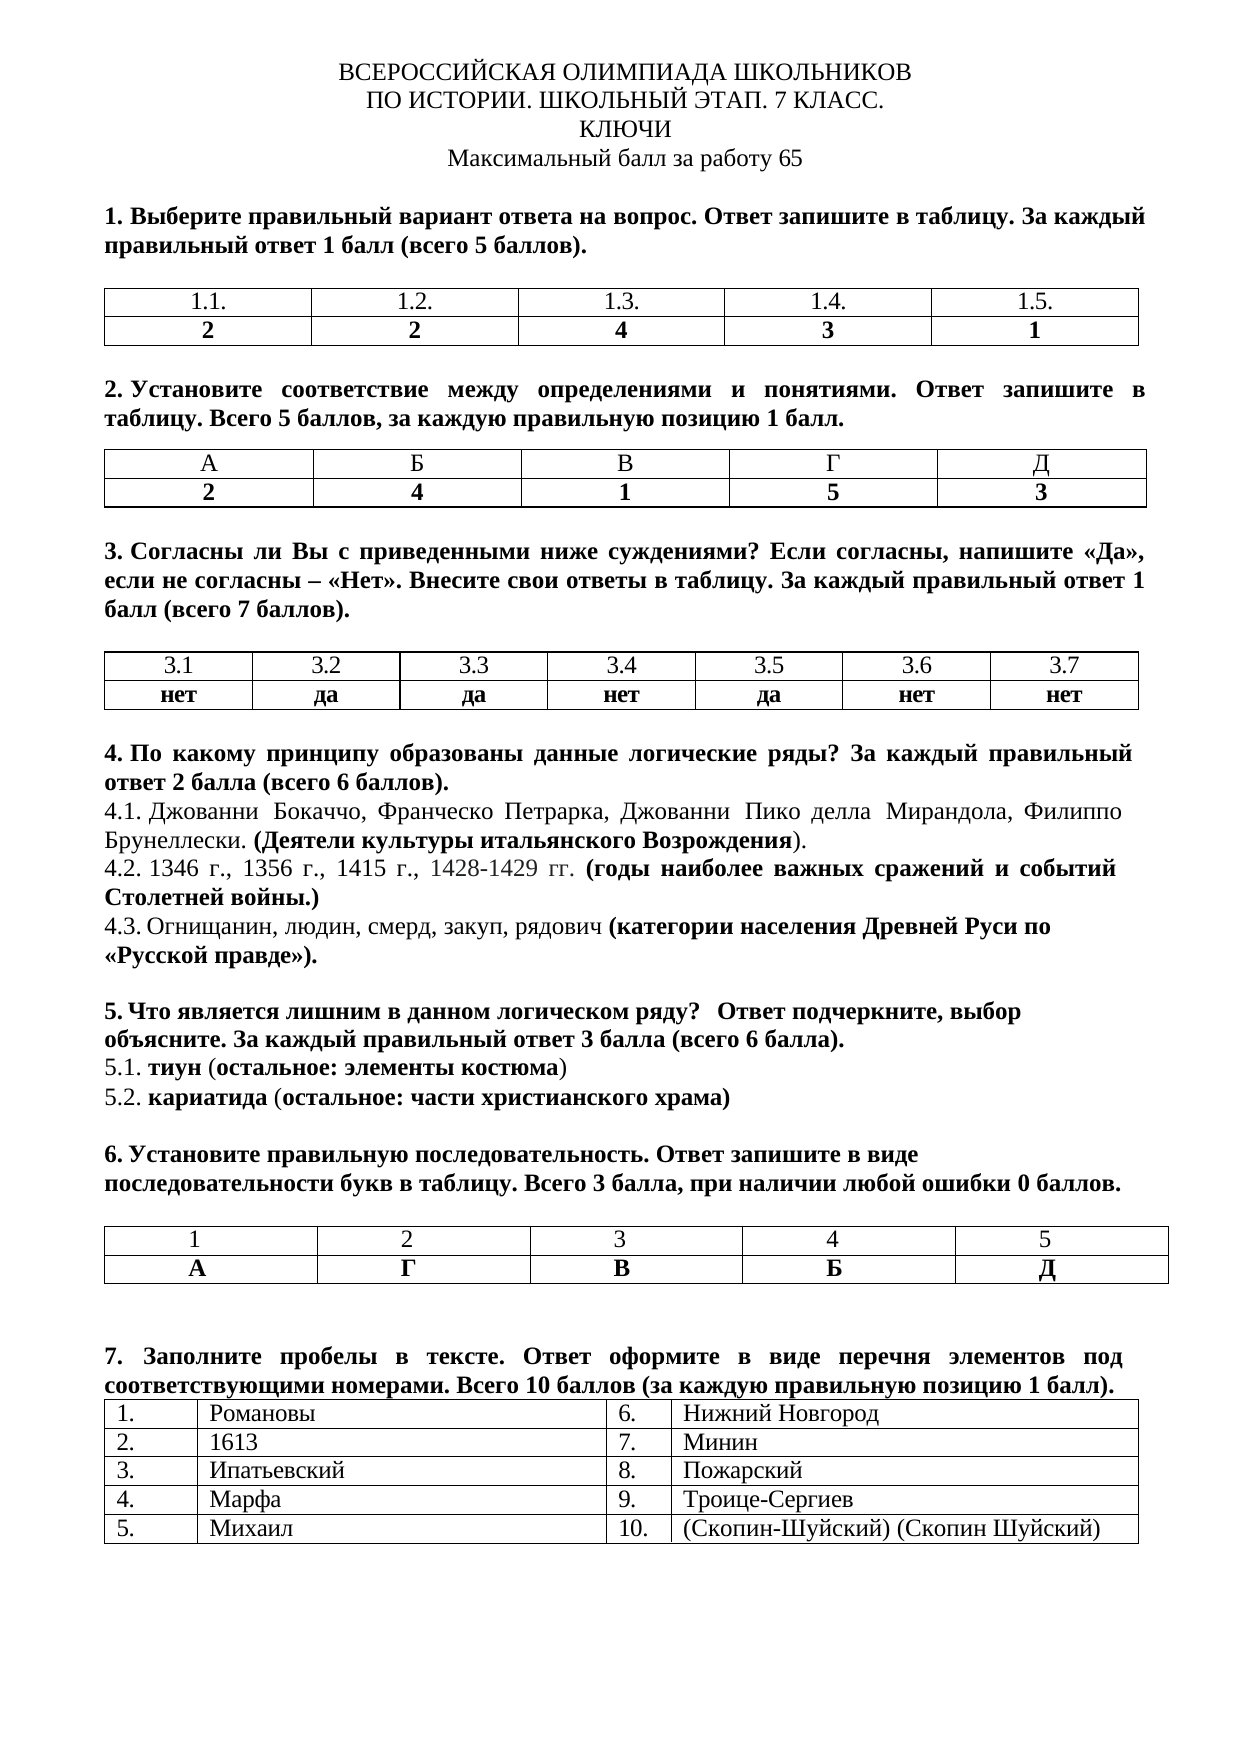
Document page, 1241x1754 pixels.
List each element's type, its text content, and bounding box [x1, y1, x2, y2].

table_header Д [938, 450, 1146, 477]
table_cell Д [956, 1256, 1168, 1283]
table_header 3 [531, 1227, 742, 1255]
table_cell Минин [672, 1429, 1138, 1456]
table_cell 3 [725, 317, 931, 345]
table_cell 8. [607, 1457, 671, 1485]
table_cell 1 [932, 317, 1138, 345]
table_cell Марфа [198, 1486, 606, 1514]
table_cell Ипатьевский [198, 1457, 606, 1485]
list Заполните пробелы в тексте. Ответ оформите в виде перечня элементов под соответствующими номерами. Всего 10 баллов (за каждую правильную позицию 1 балл). [104, 1341, 1145, 1399]
table_cell 3. [105, 1457, 197, 1485]
table_header 1.2. [312, 289, 518, 316]
table_header 1 [105, 1227, 317, 1255]
table_cell 4 [519, 317, 724, 345]
table_header 3.3 [401, 653, 547, 680]
table_header 6. [607, 1400, 671, 1428]
table_cell В [531, 1256, 742, 1283]
list Согласны ли Вы с приведенными ниже суждениями? Если согласны, напишите «Да», если не согласны – «Нет». Внесите свои ответы в таблицу. За каждый правильный ответ 1 балл (всего 7 баллов). [104, 536, 1146, 622]
table_cell Троице-Сергиев [672, 1486, 1138, 1514]
table_cell да [401, 681, 547, 709]
table_cell 9. [607, 1486, 671, 1514]
table_cell Пожарский [672, 1457, 1138, 1485]
table_cell 3 [938, 479, 1146, 506]
table_cell нет [548, 681, 695, 709]
table_cell 1613 [198, 1429, 606, 1456]
table_header Б [314, 450, 521, 477]
table_header Нижний Новгород [672, 1400, 1138, 1428]
list Установите правильную последовательность. Ответ запишите в виде последовательности букв в таблицу. Всего 3 балла, при наличии любой ошибки 0 баллов. [104, 1139, 1146, 1197]
table_header 3.4 [548, 653, 695, 680]
list 1346 г., 1356 г., 1415 г., 1428-1429 гг. (годы наиболее важных сражений и событий Столетней войны.) [104, 853, 1146, 911]
text КЛЮЧИ [324, 114, 926, 143]
text ВСЕРОССИЙСКАЯ ОЛИМПИАДА ШКОЛЬНИКОВ ПО ИСТОРИИ. ШКОЛЬНЫЙ ЭТАП. 7 КЛАСС. [324, 57, 926, 114]
table_cell Михаил [198, 1515, 606, 1542]
list По какому принципу образованы данные логические ряды? За каждый правильный ответ 2 балла (всего 6 баллов). [104, 738, 1145, 796]
table_header В [522, 450, 729, 477]
list тиун (остальное: элементы костюма) [104, 1053, 1181, 1082]
table_header 3.7 [991, 653, 1138, 680]
table_header 3.2 [253, 653, 399, 680]
table_header Г [730, 450, 937, 477]
table_header А [105, 450, 313, 477]
table_cell (Скопин-Шуйский) (Скопин Шуйский) [672, 1515, 1138, 1542]
list кариатида (остальное: части христианского храма) [104, 1082, 1181, 1110]
table_cell А [105, 1256, 317, 1283]
table_header 1.3. [519, 289, 724, 316]
table_header 4 [743, 1227, 955, 1255]
table_header 3.6 [843, 653, 990, 680]
table_cell нет [843, 681, 990, 709]
table_header 3.5 [696, 653, 842, 680]
table_cell 5 [730, 479, 937, 506]
table_header 1.4. [725, 289, 931, 316]
table_cell 4 [314, 479, 521, 506]
list Джованни Бокаччо, Франческо Петрарка, Джованни Пико делла Мирандола, Филиппо Брунеллески. (Деятели культуры итальянского Возрождения). [104, 796, 1146, 853]
table_header 5 [956, 1227, 1168, 1255]
table_cell нет [991, 681, 1138, 709]
table_cell 2 [312, 317, 518, 345]
table_header 1. [105, 1400, 197, 1428]
list Установите соответствие между определениями и понятиями. Ответ запишите в таблицу. Всего 5 баллов, за каждую правильную позицию 1 балл. [104, 374, 1146, 432]
table_cell 10. [607, 1515, 671, 1542]
table_cell 4. [105, 1486, 197, 1514]
table_cell Г [318, 1256, 530, 1283]
table_header 2 [318, 1227, 530, 1255]
table_header 1.1. [105, 289, 311, 316]
list Огнищанин, людин, смерд, закуп, рядович (категории населения Древней Руси по «Русской правде»). [104, 911, 1146, 969]
table_cell 5. [105, 1515, 197, 1542]
table_cell Б [743, 1256, 955, 1283]
table_cell 7. [607, 1429, 671, 1456]
list Что является лишним в данном логическом ряду? Ответ подчеркните, выбор объясните. За каждый правильный ответ 3 балла (всего 6 балла). [104, 996, 1146, 1053]
table_cell 1 [522, 479, 729, 506]
table_cell да [696, 681, 842, 709]
table_header 1.5. [932, 289, 1138, 316]
table_header 3.1 [105, 653, 252, 680]
table_header Романовы [198, 1400, 606, 1428]
text Максимальный балл за работу 65 [324, 143, 926, 172]
table_cell 2 [105, 317, 311, 345]
table_cell 2. [105, 1429, 197, 1456]
table_cell да [253, 681, 399, 709]
list Выберите правильный вариант ответа на вопрос. Ответ запишите в таблицу. За каждый правильный ответ 1 балл (всего 5 баллов). [104, 201, 1145, 258]
table_cell нет [105, 681, 252, 709]
table_cell 2 [105, 479, 313, 506]
